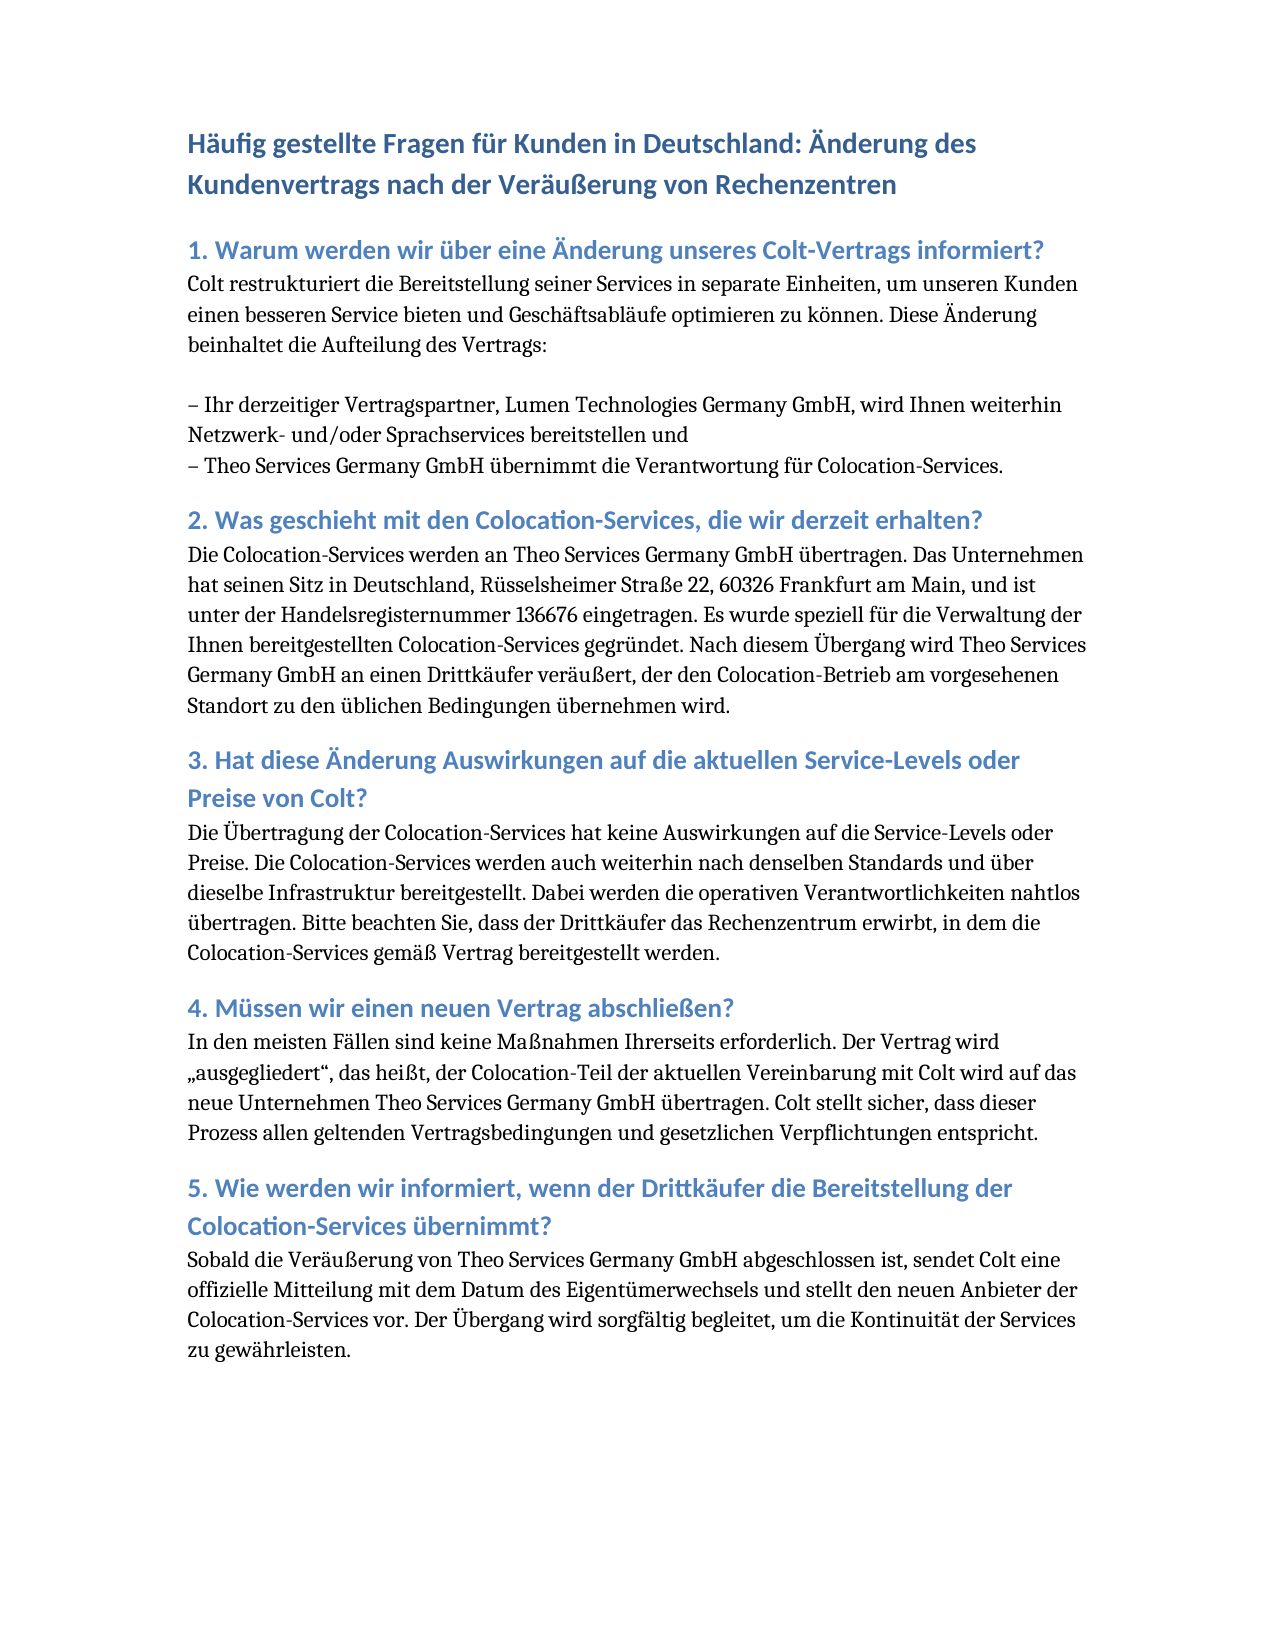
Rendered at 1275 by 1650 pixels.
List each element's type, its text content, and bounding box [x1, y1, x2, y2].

text Sobald die Veräußerung von Theo Services Germany GmbH abgeschlossen ist, sendet Colt eine offizielle Mitteilung mit dem Datum des Eigentümerwechsels und stellt den neuen Anbieter der Colocation-Services vor. Der Übergang wird sorgfältig begleitet, um die Kontinuität der Services zu gewährleisten. [187, 1247, 1087, 1363]
subtitle 3. Hat diese Änderung Auswirkungen auf die aktuellen Service-Levels oder Preise von Colt? [187, 743, 1087, 814]
text Colt restrukturiert die Bereitstellung seiner Services in separate Einheiten, um unseren Kunden einen besseren Service bieten und Geschäftsabläufe optimieren zu können. Diese Änderung beinhaltet die Aufteilung des Vertrags: – Ihr derzeitiger Vertragspartner, Lumen Technologies Germany GmbH, wird Ihnen weiterhin Netzwerk- und/oder Sprachservices bereitstellen und – Theo Services Germany GmbH übernimmt die Verantwortung für Colocation-Services. [187, 271, 1087, 479]
subtitle 2. Was geschieht mit den Colocation-Services, die wir derzeit erhalten? [187, 503, 1087, 536]
subtitle 4. Müssen wir einen neuen Vertrag abschließen? [187, 991, 1087, 1024]
text Die Übertragung der Colocation-Services hat keine Auswirkungen auf die Service-Levels oder Preise. Die Colocation-Services werden auch weiterhin nach denselben Standards und über dieselbe Infrastruktur bereitgestellt. Dabei werden die operativen Verantwortlichkeiten nahtlos übertragen. Bitte beachten Sie, dass der Drittkäufer das Rechenzentrum erwirbt, in dem die Colocation-Services gemäß Vertrag bereitgestellt werden. [187, 819, 1087, 966]
text Die Colocation-Services werden an Theo Services Germany GmbH übertragen. Das Unternehmen hat seinen Sitz in Deutschland, Rüsselsheimer Straße 22, 60326 Frankfurt am Main, und ist unter der Handelsregisternummer 136676 eingetragen. Es wurde speziell für die Verwaltung der Ihnen bereitgestellten Colocation-Services gegründet. Nach diesem Übergang wird Theo Services Germany GmbH an einen Drittkäufer veräußert, der den Colocation-Betrieb am vorgesehenen Standort zu den üblichen Bedingungen übernehmen wird. [187, 541, 1087, 719]
text In den meisten Fällen sind keine Maßnahmen Ihrerseits erforderlich. Der Vertrag wird „ausgegliedert“, das heißt, der Colocation-Teil der aktuellen Vereinbarung mit Colt wird auf das neue Unternehmen Theo Services Germany GmbH übertragen. Colt stellt sicher, dass dieser Prozess allen geltenden Vertragsbedingungen und gesetzlichen Verpflichtungen entspricht. [187, 1029, 1087, 1146]
subtitle 5. Wie werden wir informiert, wenn der Drittkäufer die Bereitstellung der Colocation-Services übernimmt? [187, 1171, 1087, 1242]
subtitle 1. Warum werden wir über eine Änderung unseres Colt-Vertrags informiert? [187, 233, 1087, 266]
